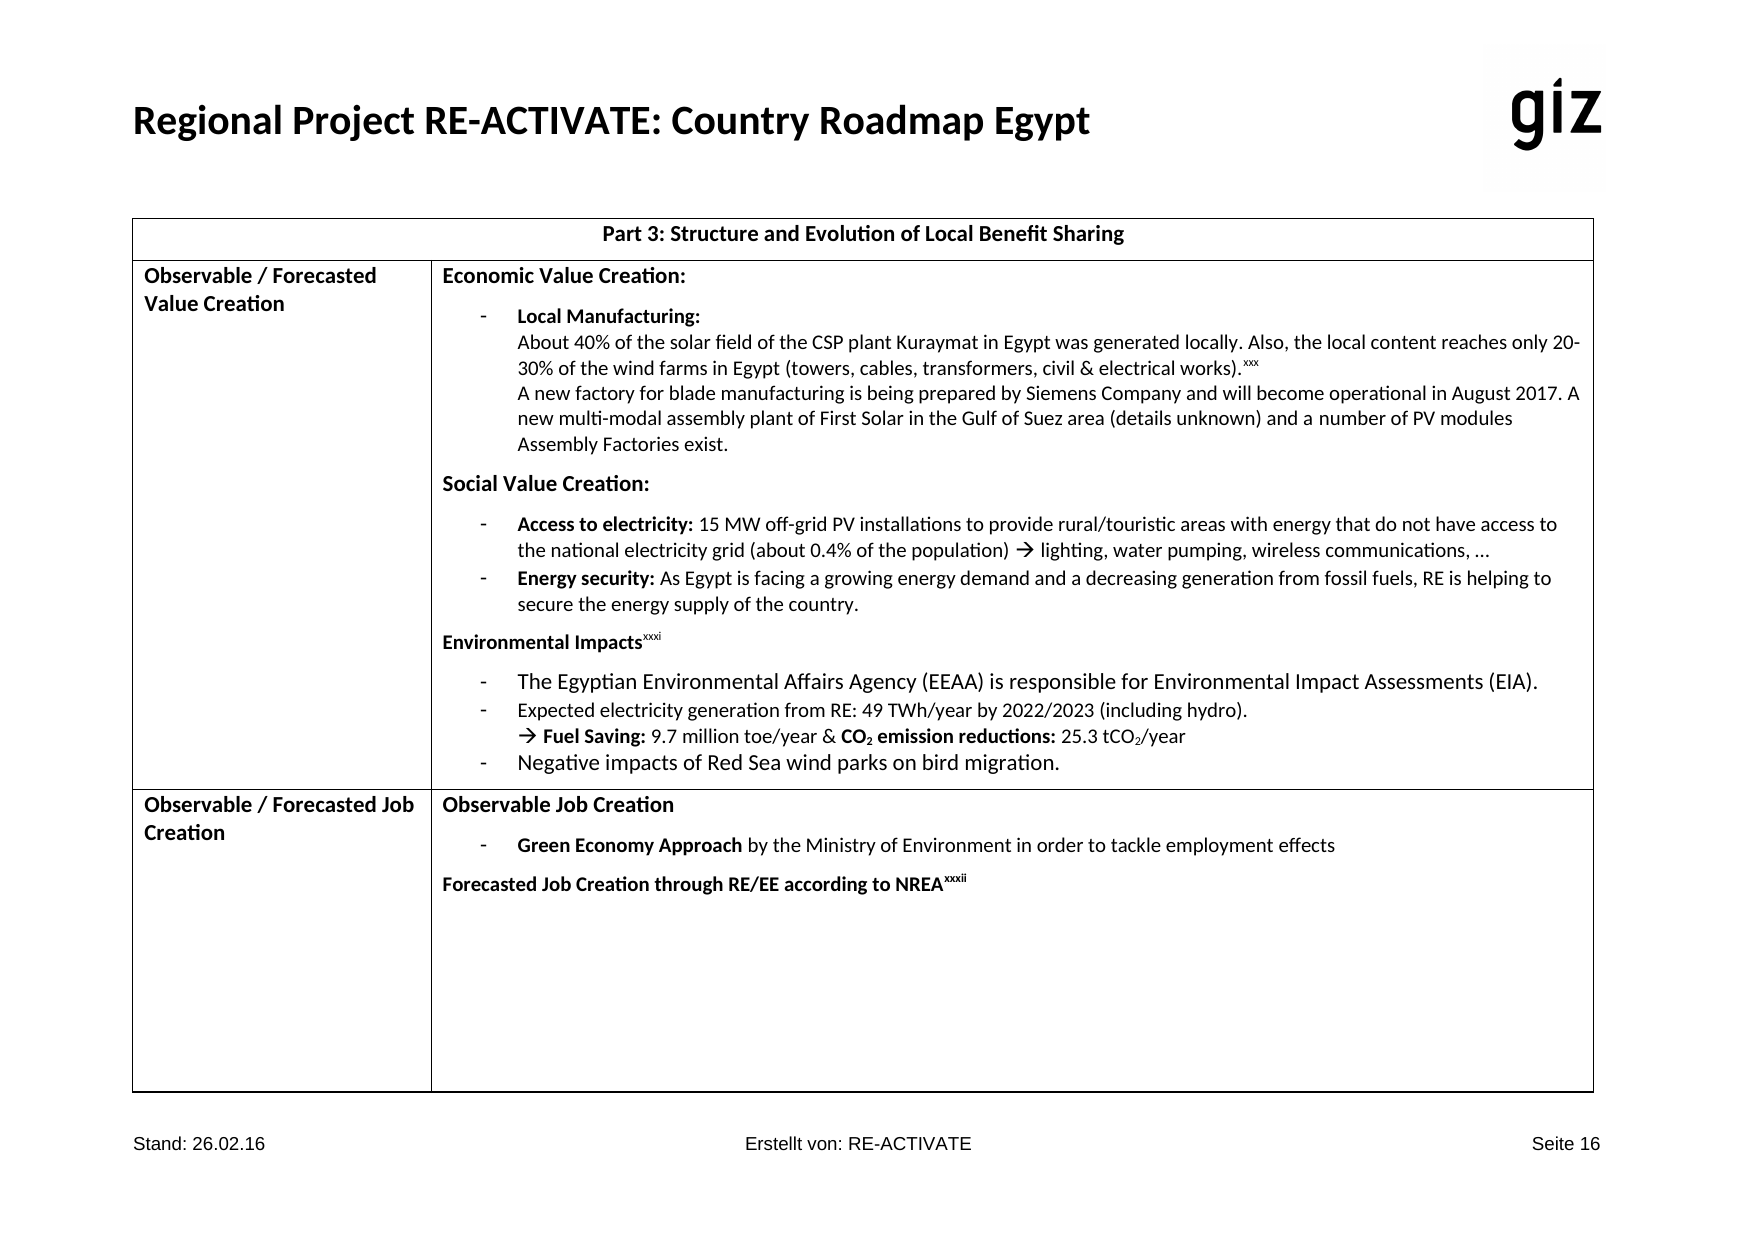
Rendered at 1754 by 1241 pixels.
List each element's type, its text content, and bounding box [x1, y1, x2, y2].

table_cell Observable / Forecasted Job Creation [133, 790, 431, 1091]
table_header Part 3: Structure and Evolution of Local Benefit Sharing [133, 219, 1593, 260]
table_cell Observable / Forecasted Value Creation [133, 261, 431, 789]
picture [1482, 44, 1607, 192]
table_cell Economic Value Creation: Local Manufacturing: About 40% of the solar field of the CSP plant Kuraymat in Egypt was generated locally. Also, the local content reaches only 20-30% of the wind farms in Egypt (towers, cables, transformers, civil & electrical works). A new factory for blade manufacturing is being prepared by Siemens Company and will become operational in August 2017. A new multi-modal assembly plant of First Solar in the Gulf of Suez area (details unknown) and a number of PV modules Assembly Factories exist. Social Value Creation: Access to electricity: 15 MW off-grid PV installations to provide rural/touristic areas with energy that do not have access to the national electricity grid (about 0.4% of the population) lighting, water pumping, wireless communications, … Energy security: As Egypt is facing a growing energy demand and a decreasing generation from fossil fuels, RE is helping to secure the energy supply of the country. Environmental Impacts The Egyptian Environmental Affairs Agency (EEAA) is responsible for Environmental Impact Assessments (EIA). Expected electricity generation from RE: 49 TWh/year by 2022/2023 (including hydro). Fuel Saving: 9.7 million toe/year & CO2 emission reductions: 25.3 tCO2/year Negative impacts of Red Sea wind parks on bird migration. [432, 261, 1593, 789]
